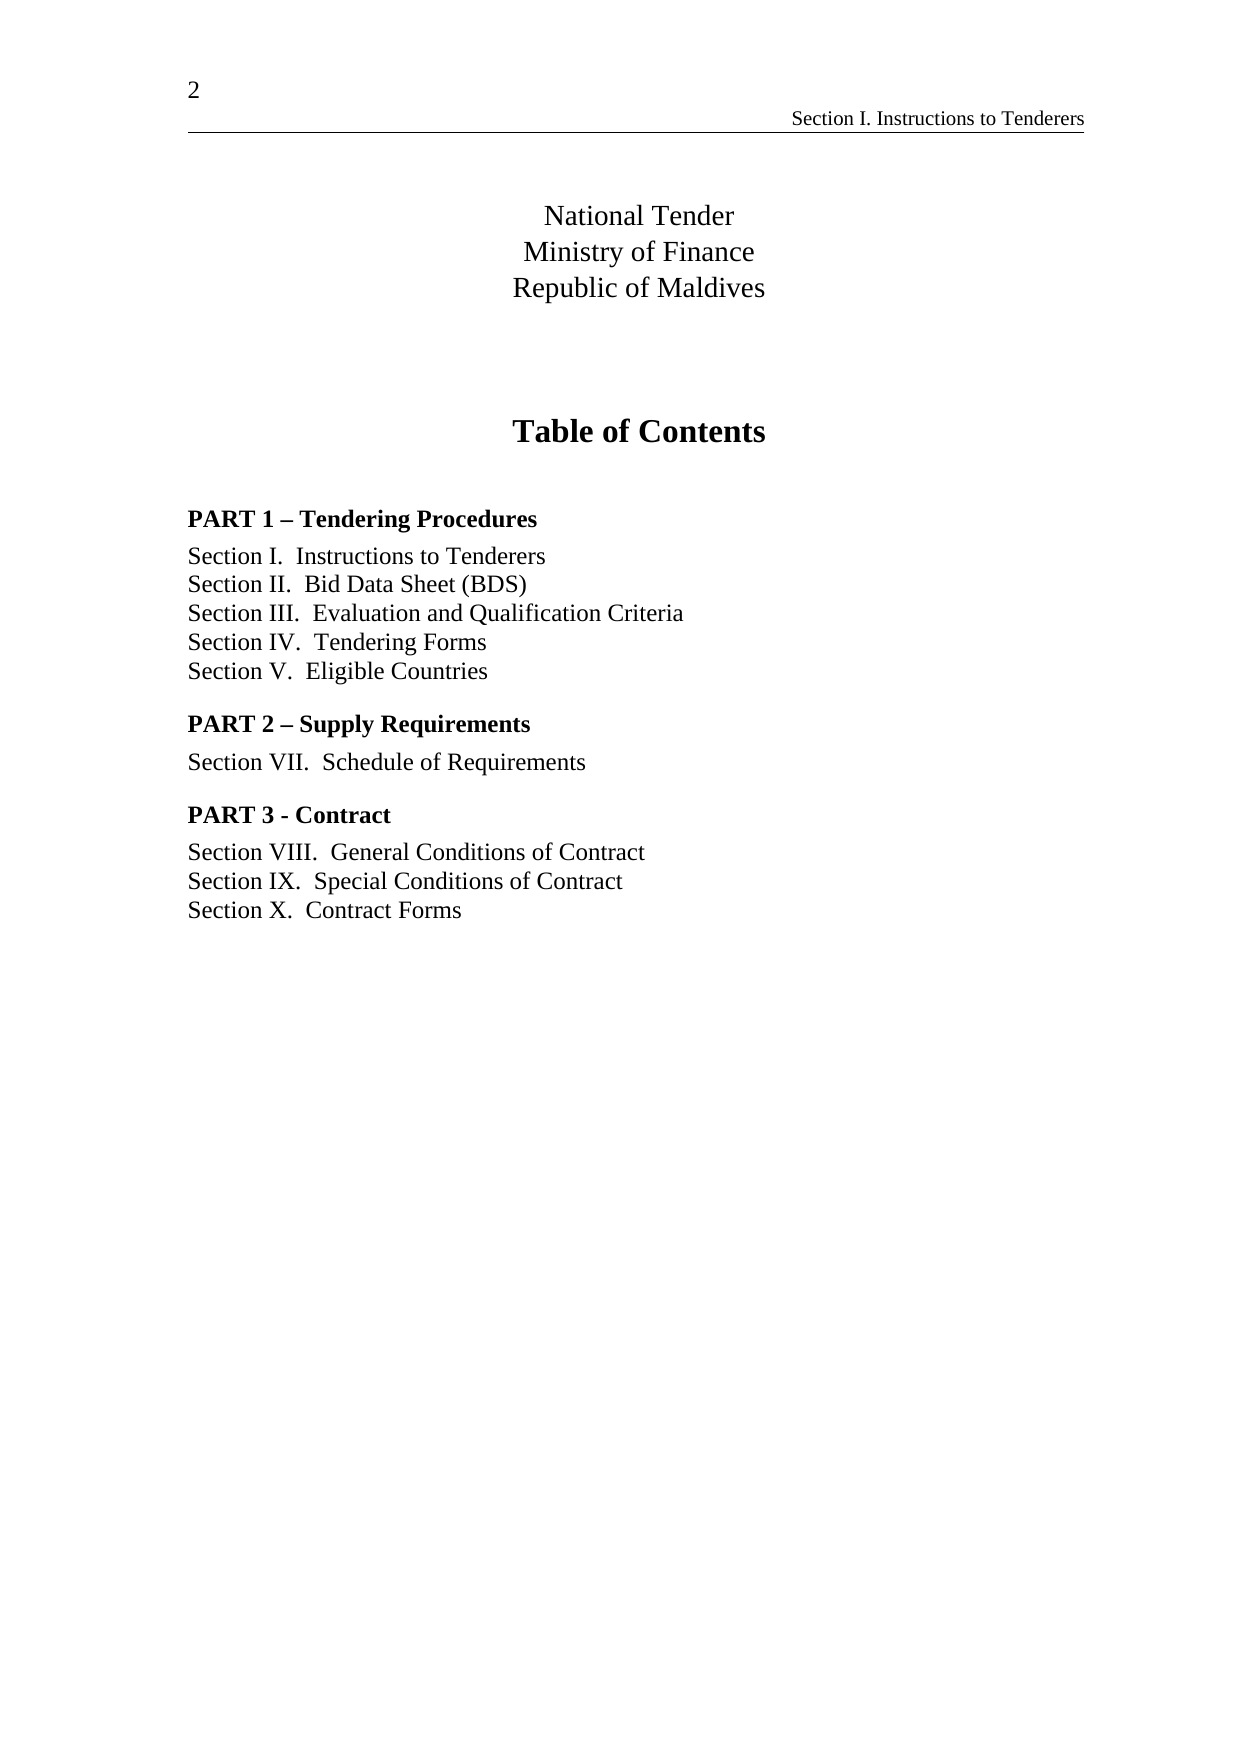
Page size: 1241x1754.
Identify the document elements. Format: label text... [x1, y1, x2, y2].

text Ministry of Finance [187, 234, 1090, 268]
text National Tender [187, 198, 1090, 231]
text Republic of Maldives [187, 270, 1090, 304]
text Table of Contents [187, 412, 1090, 450]
